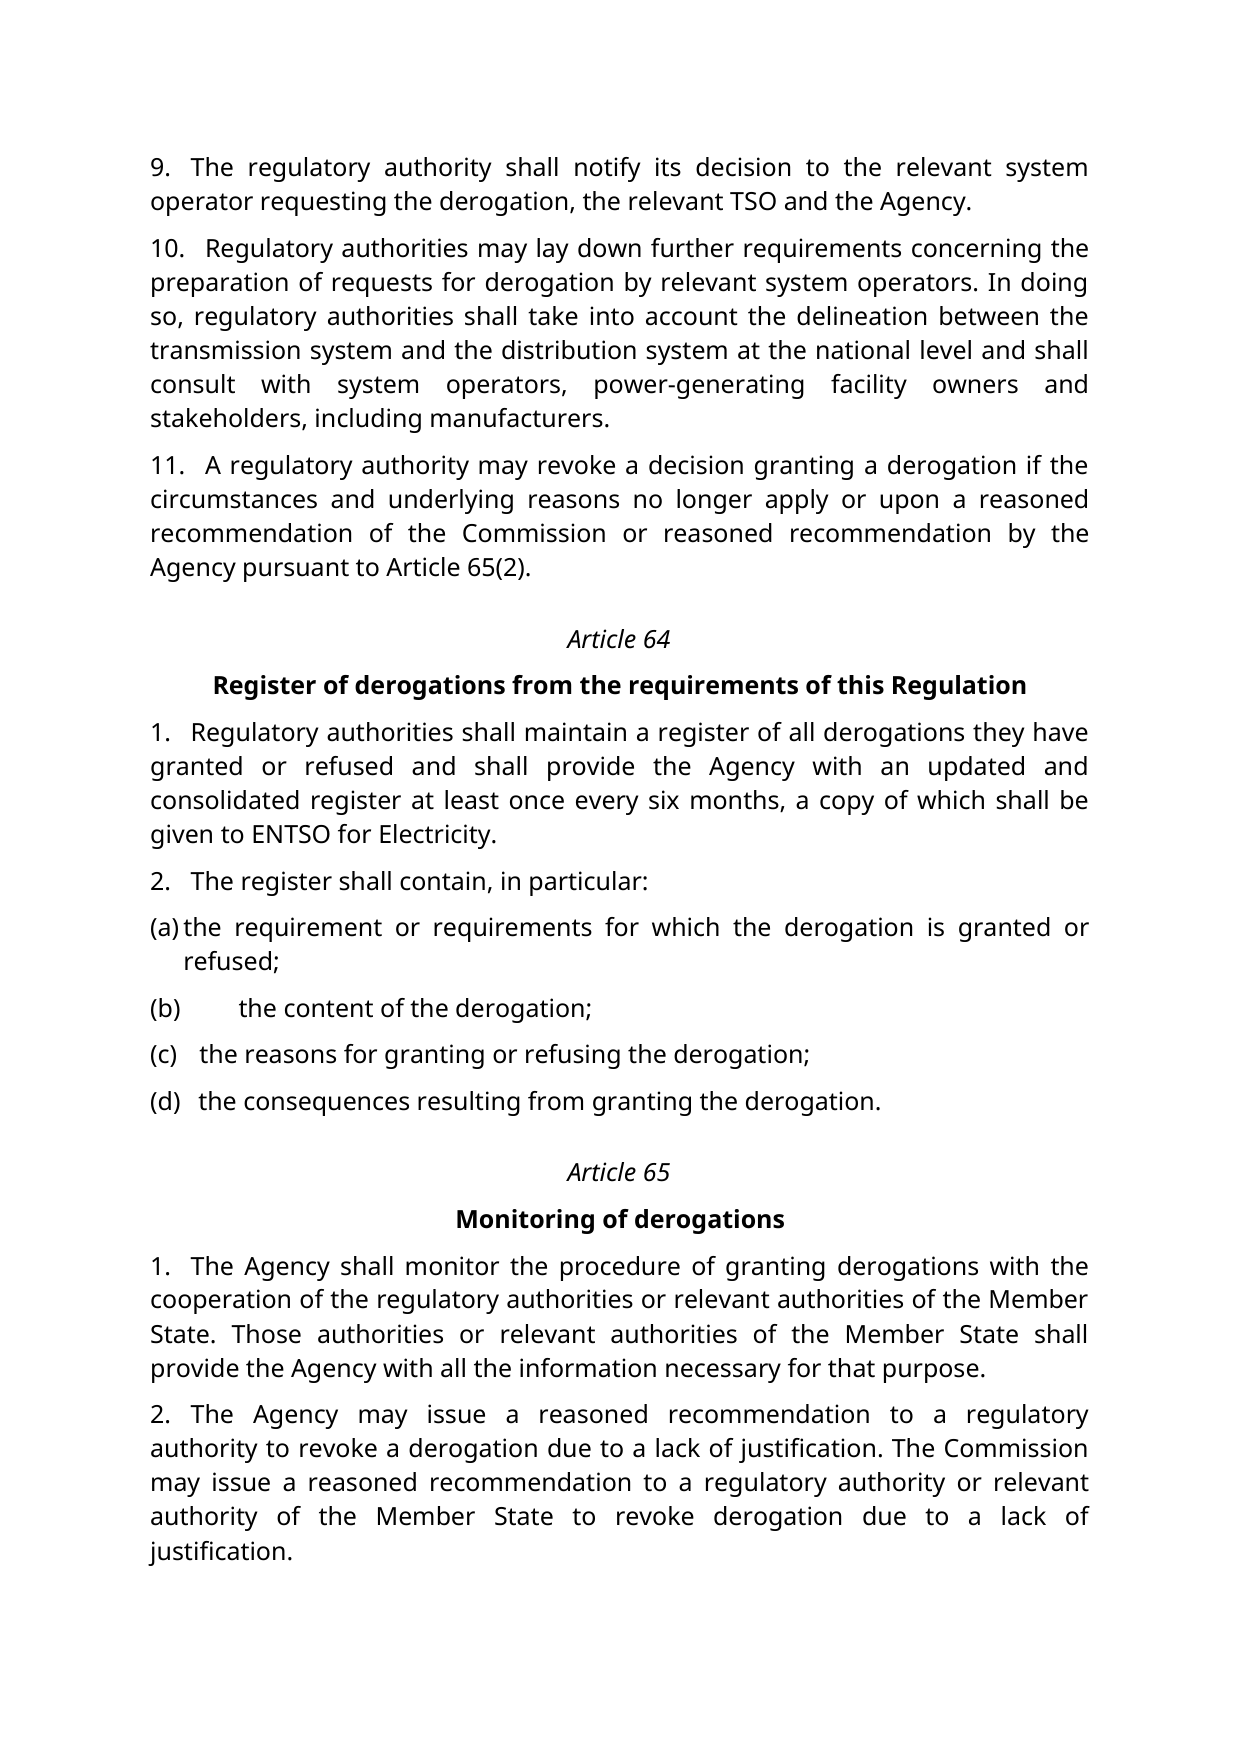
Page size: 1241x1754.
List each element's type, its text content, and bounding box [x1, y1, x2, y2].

text 1. The Agency shall monitor the procedure of granting derogations with the cooperation of the regulatory authorities or relevant authorities of the Member State. Those authorities or relevant authorities of the Member State shall provide the Agency with all the information necessary for that purpose. [150, 1248, 1090, 1384]
text 11. A regulatory authority may revoke a decision granting a derogation if the circumstances and underlying reasons no longer apply or upon a reasoned recommendation of the Commission or reasoned recommendation by the Agency pursuant to Article 65(2). [150, 447, 1090, 584]
table_header the requirement or requirements for which the derogation is granted or refused; [183, 897, 1090, 978]
text Article 64 [150, 621, 1090, 655]
table_header the reasons for granting or refusing the derogation; [199, 1024, 1090, 1071]
text Register of derogations from the requirements of this Regulation [150, 668, 1090, 702]
table_header (b) [150, 978, 238, 1024]
text Monitoring of derogations [150, 1202, 1090, 1236]
table_header the content of the derogation; [238, 978, 1090, 1024]
table_header (a) [150, 897, 183, 978]
text 2. The register shall contain, in particular: [150, 863, 1090, 897]
table_header (d) [150, 1071, 198, 1117]
text 1. Regulatory authorities shall maintain a register of all derogations they have granted or refused and shall provide the Agency with an updated and consolidated register at least once every six months, a copy of which shall be given to ENTSO for Electricity. [150, 714, 1090, 851]
table_header (c) [150, 1024, 199, 1071]
text 2. The Agency may issue a reasoned recommendation to a regulatory authority to revoke a derogation due to a lack of justification. The Commission may issue a reasoned recommendation to a regulatory authority or relevant authority of the Member State to revoke derogation due to a lack of justification. [150, 1397, 1090, 1567]
text Article 65 [150, 1155, 1090, 1189]
text 9. The regulatory authority shall notify its decision to the relevant system operator requesting the derogation, the relevant TSO and the Agency. [150, 150, 1090, 218]
text 10. Regulatory authorities may lay down further requirements concerning the preparation of requests for derogation by relevant system operators. In doing so, regulatory authorities shall take into account the delineation between the transmission system and the distribution system at the national level and shall consult with system operators, power-generating facility owners and stakeholders, including manufacturers. [150, 231, 1090, 435]
table_header the consequences resulting from granting the derogation. [198, 1071, 1090, 1117]
